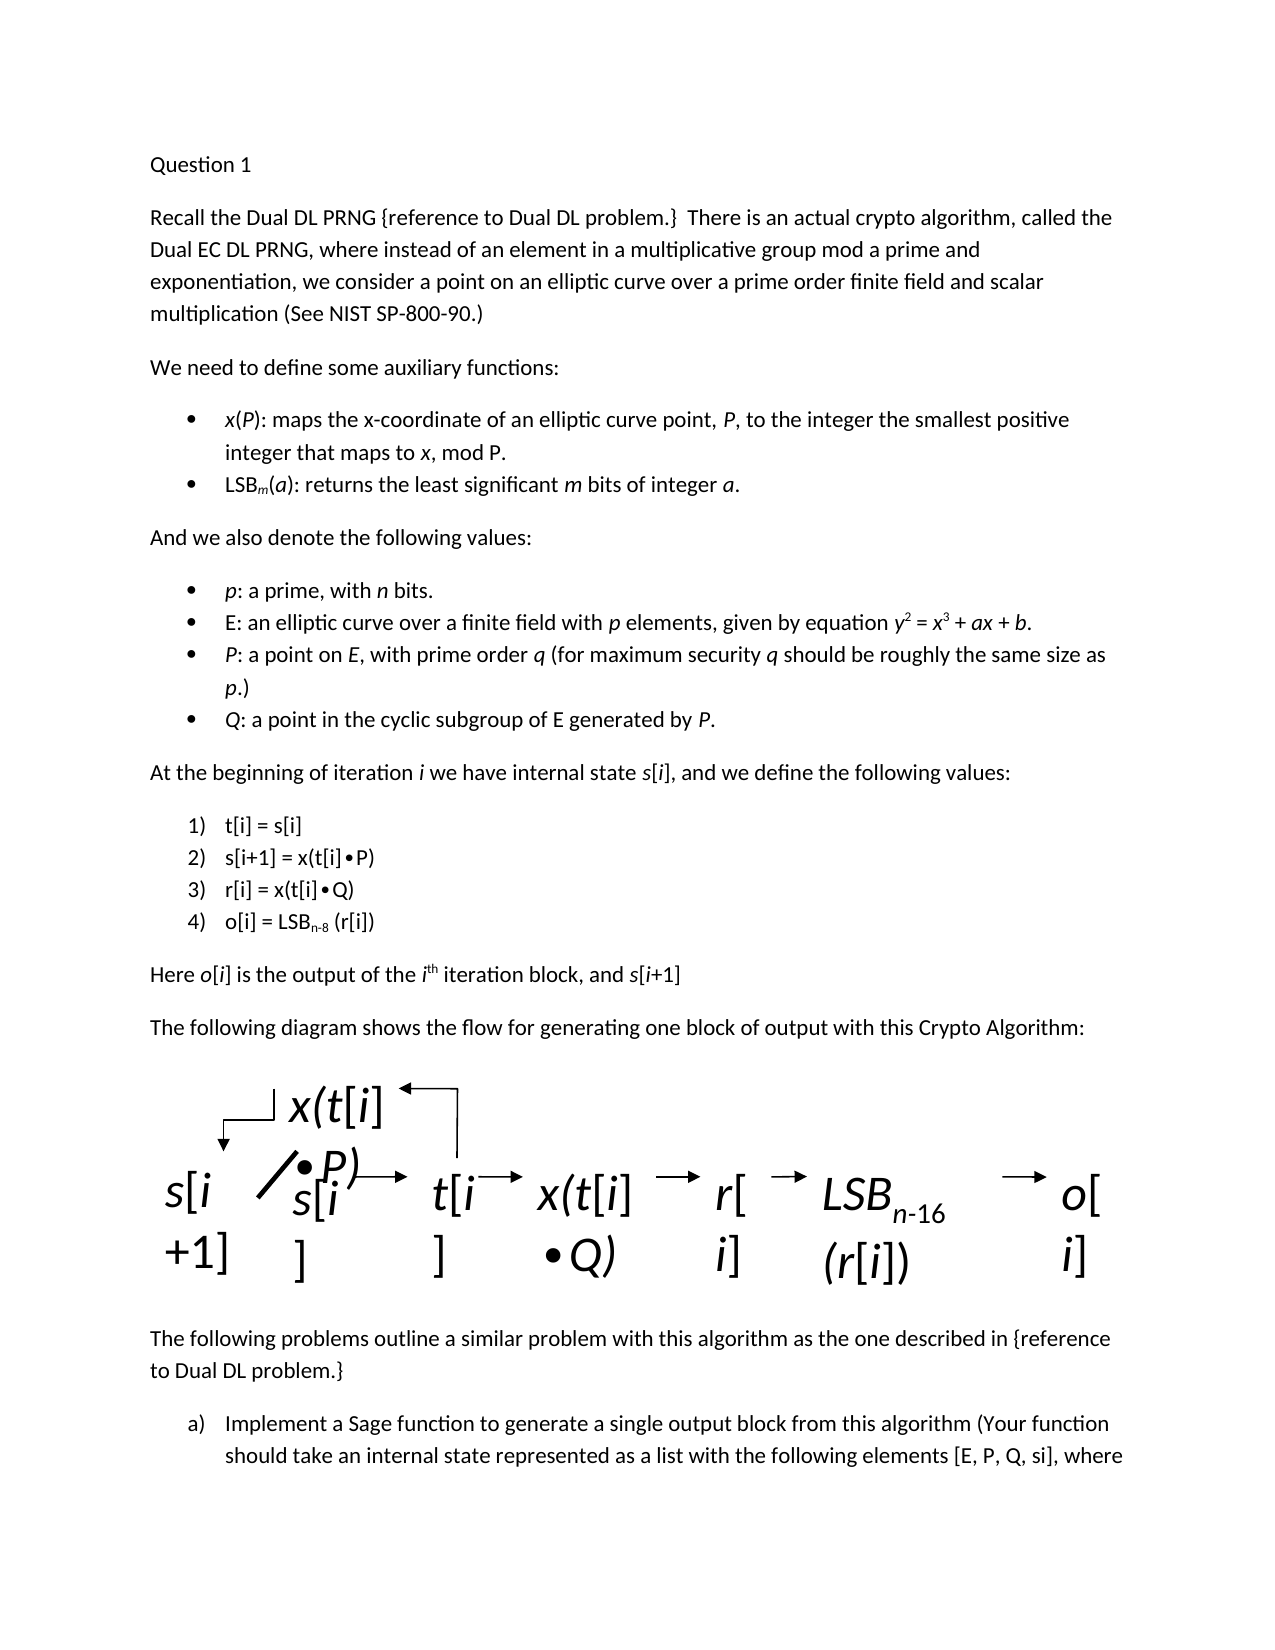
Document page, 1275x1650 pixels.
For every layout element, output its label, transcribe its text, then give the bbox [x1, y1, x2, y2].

list p: a prime, with n bits. [187, 576, 1125, 604]
list o[i] = LSBn-8 (r[i]) [187, 907, 1125, 935]
list P: a point on E, with prime order q (for maximum security q should be roughly the same size as p.) [187, 640, 1125, 701]
text Question 1 [150, 150, 1125, 178]
text We need to define some auxiliary functions: [150, 353, 1125, 381]
text The following diagram shows the flow for generating one block of output with this Crypto Algorithm: [150, 1013, 1125, 1041]
text And we also denote the following values: [150, 523, 1125, 551]
list t[i] = s[i] [187, 811, 1125, 839]
list LSBm(a): returns the least significant m bits of integer a. [187, 470, 1125, 498]
list s[i+1] = x(t[i]∙P) [187, 843, 1125, 871]
list Q: a point in the cyclic subgroup of E generated by P. [187, 705, 1125, 733]
text At the beginning of iteration i we have internal state s[i], and we define the following values: [150, 758, 1125, 786]
list r[i] = x(t[i]∙Q) [187, 875, 1125, 903]
list E: an elliptic curve over a finite field with p elements, given by equation y2 = x3 + ax + b. [187, 608, 1125, 636]
list x(P): maps the x-coordinate of an elliptic curve point, P, to the integer the smallest positive integer that maps to x, mod P. [187, 406, 1125, 466]
text Here o[i] is the output of the ith iteration block, and s[i+1] [150, 960, 1125, 988]
text The following problems outline a similar problem with this algorithm as the one described in {reference to Dual DL problem.} [150, 1324, 1125, 1384]
text Recall the Dual DL PRNG {reference to Dual DL problem.} There is an actual crypto algorithm, called the Dual EC DL PRNG, where instead of an element in a multiplicative group mod a prime and exponentiation, we consider a point on an elliptic curve over a prime order finite field and scalar multiplication (See NIST SP-800-90.) [150, 203, 1125, 328]
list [187, 1409, 1125, 1469]
